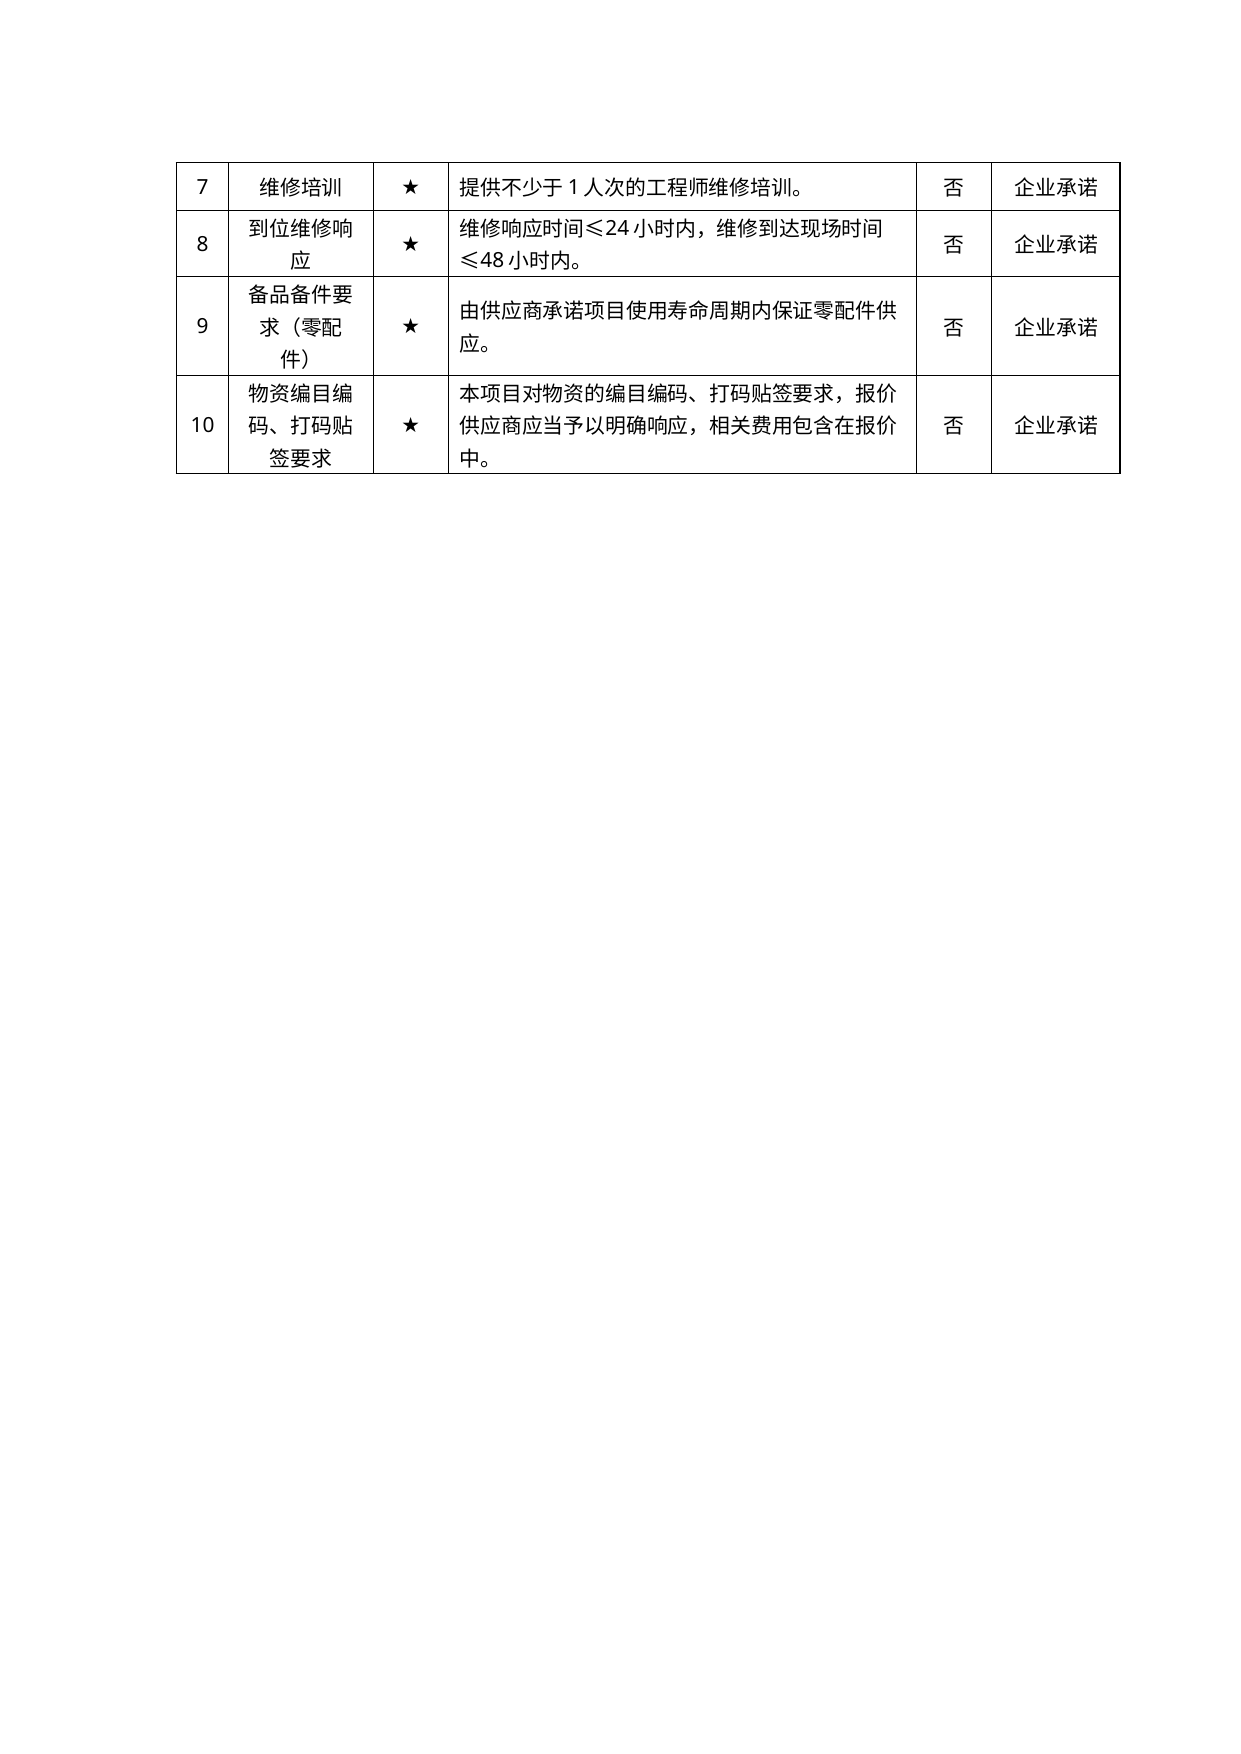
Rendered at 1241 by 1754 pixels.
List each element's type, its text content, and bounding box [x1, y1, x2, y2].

table_cell 9 [177, 277, 228, 374]
table_cell 企业承诺 [992, 277, 1119, 374]
table_cell 到位维修响应 [229, 211, 373, 276]
table_cell ★ [374, 376, 448, 473]
table_cell 否 [917, 376, 991, 473]
table_cell ★ [374, 277, 448, 374]
table_cell 备品备件要求（零配件） [229, 277, 373, 374]
table_cell 否 [917, 277, 991, 374]
table_cell ★ [374, 163, 448, 210]
table_cell 由供应商承诺项目使用寿命周期内保证零配件供应。 [449, 277, 916, 374]
table_cell 企业承诺 [992, 163, 1119, 210]
table_cell 维修响应时间≤24小时内，维修到达现场时间≤48小时内。 [449, 211, 916, 276]
table_cell 8 [177, 211, 228, 276]
table_cell 企业承诺 [992, 376, 1119, 473]
table_cell ★ [374, 211, 448, 276]
table_cell 否 [917, 163, 991, 210]
table_cell 10 [177, 376, 228, 473]
table_cell 本项目对物资的编目编码、打码贴签要求，报价供应商应当予以明确响应，相关费用包含在报价中。 [449, 376, 916, 473]
table_cell 企业承诺 [992, 211, 1119, 276]
table_cell 物资编目编码、打码贴签要求 [229, 376, 373, 473]
table_cell 维修培训 [229, 163, 373, 210]
table_cell 提供不少于1人次的工程师维修培训。 [449, 163, 916, 210]
table_cell 否 [917, 211, 991, 276]
table_cell 7 [177, 163, 228, 210]
